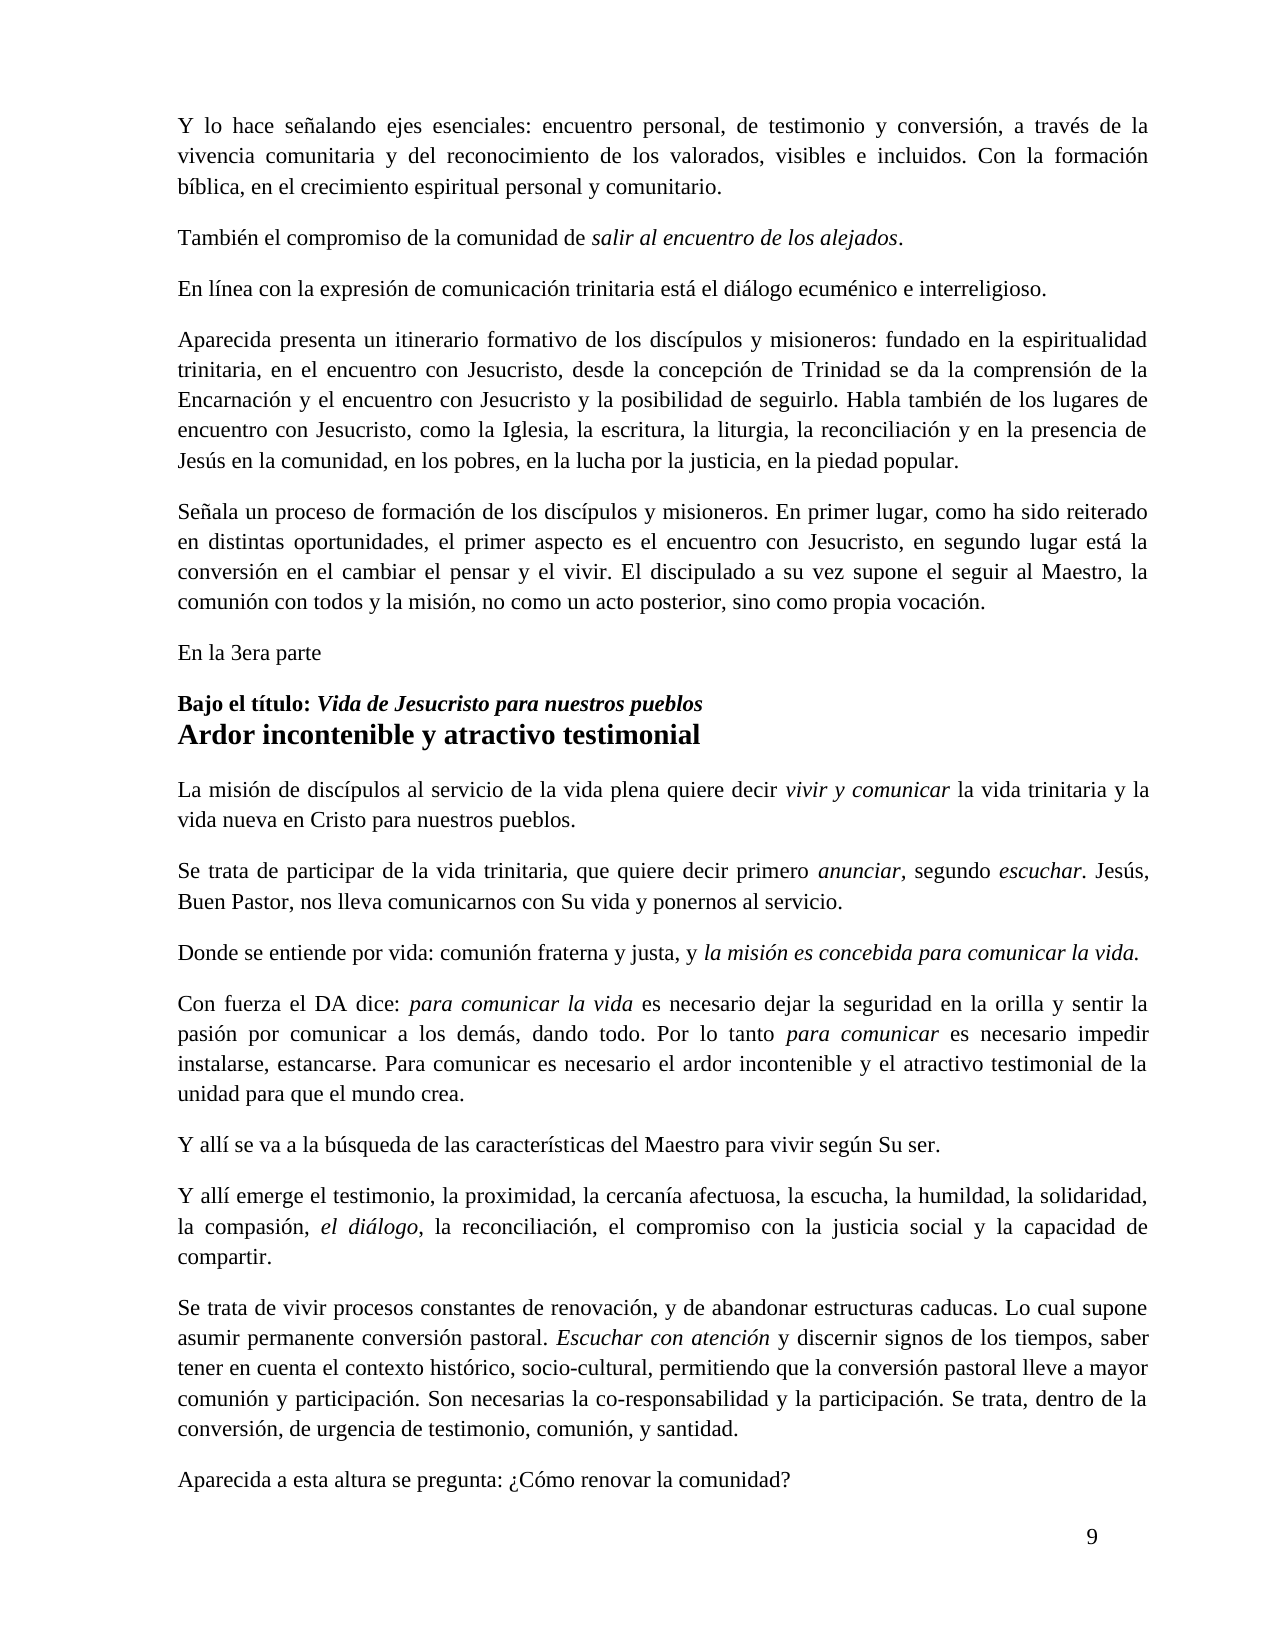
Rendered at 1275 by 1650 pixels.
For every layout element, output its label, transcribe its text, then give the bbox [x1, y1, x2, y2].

text Se trata de participar de la vida trinitaria, que quiere decir primero anunciar, segundo escuchar. Jesús, Buen Pastor, nos lleva comunicarnos con Su vida y ponernos al servicio. [177, 857, 1149, 914]
text La misión de discípulos al servicio de la vida plena quiere decir vivir y comunicar la vida trinitaria y la vida nueva en Cristo para nuestros pueblos. [177, 776, 1149, 833]
text Aparecida presenta un itinerario formativo de los discípulos y misioneros: fundado en la espiritualidad trinitaria, en el encuentro con Jesucristo, desde la concepción de Trinidad se da la comprensión de y el encuentro con Jesucristo y la posibilidad de seguirlo. Habla también de los lugares de encuentro con Jesucristo, como , la escritura, la liturgia, la reconciliación y en la presencia de Jesús en la comunidad, en los pobres, en la lucha por la justicia, en la piedad popular. [177, 326, 1149, 473]
text Y lo hace señalando ejes esenciales: encuentro personal, de testimonio y conversión, a través de la vivencia comunitaria y del reconocimiento de los valorados, visibles e incluidos. Con la formación bíblica, en el crecimiento espiritual personal y comunitario. [177, 112, 1149, 199]
text Se trata de vivir procesos constantes de renovación, y de abandonar estructuras caducas. Lo cual supone asumir permanente conversión pastoral. Escuchar con atención y discernir signos de los tiempos, saber tener en cuenta el contexto histórico, socio-cultural, permitiendo que la conversión pastoral lleve a mayor comunión y participación. Son necesarias la co-responsabilidad y la participación. Se trata, dentro de la conversión, de urgencia de testimonio, comunión, y santidad. [177, 1294, 1149, 1441]
text Señala un proceso de formación de los discípulos y misioneros. En primer lugar, como ha sido reiterado en distintas oportunidades, el primer aspecto es el encuentro con Jesucristo, en segundo lugar está la conversión en el cambiar el pensar y el vivir. El discipulado a su vez supone el seguir al Maestro, la comunión con todos y la misión, no como un acto posterior, sino como propia vocación. [177, 498, 1149, 615]
text Ardor incontenible y atractivo testimonial [177, 717, 1149, 750]
text Aparecida a esta altura se pregunta: ¿Cómo renovar la comunidad? [177, 1466, 1149, 1492]
text En la 3era parte [177, 639, 1149, 666]
text Con fuerza el DA dice: para comunicar la vida es necesario dejar la seguridad en la orilla y sentir la pasión por comunicar a los demás, dando todo. Por lo tanto para comunicar es necesario impedir instalarse, estancarse. Para comunicar es necesario el ardor incontenible y el atractivo testimonial de la unidad para que el mundo crea. [177, 990, 1149, 1107]
text Y allí emerge el testimonio, la proximidad, la cercanía afectuosa, la escucha, la humildad, la solidaridad, la compasión, el diálogo, la reconciliación, el compromiso con la justicia social y la capacidad de compartir. [177, 1182, 1149, 1269]
text Donde se entiende por vida: comunión fraterna y justa, y la misión es concebida para comunicar la vida. [177, 939, 1149, 965]
text En línea con la expresión de comunicación trinitaria está el diálogo ecuménico e interreligioso. [177, 275, 1149, 301]
text También el compromiso de la comunidad de salir al encuentro de los alejados. [177, 224, 1149, 250]
subtitle Bajo el título: Vida de Jesucristo para nuestros pueblos [177, 691, 1149, 717]
text Y allí se va a la búsqueda de las características del Maestro para vivir según Su ser. [177, 1131, 1149, 1158]
